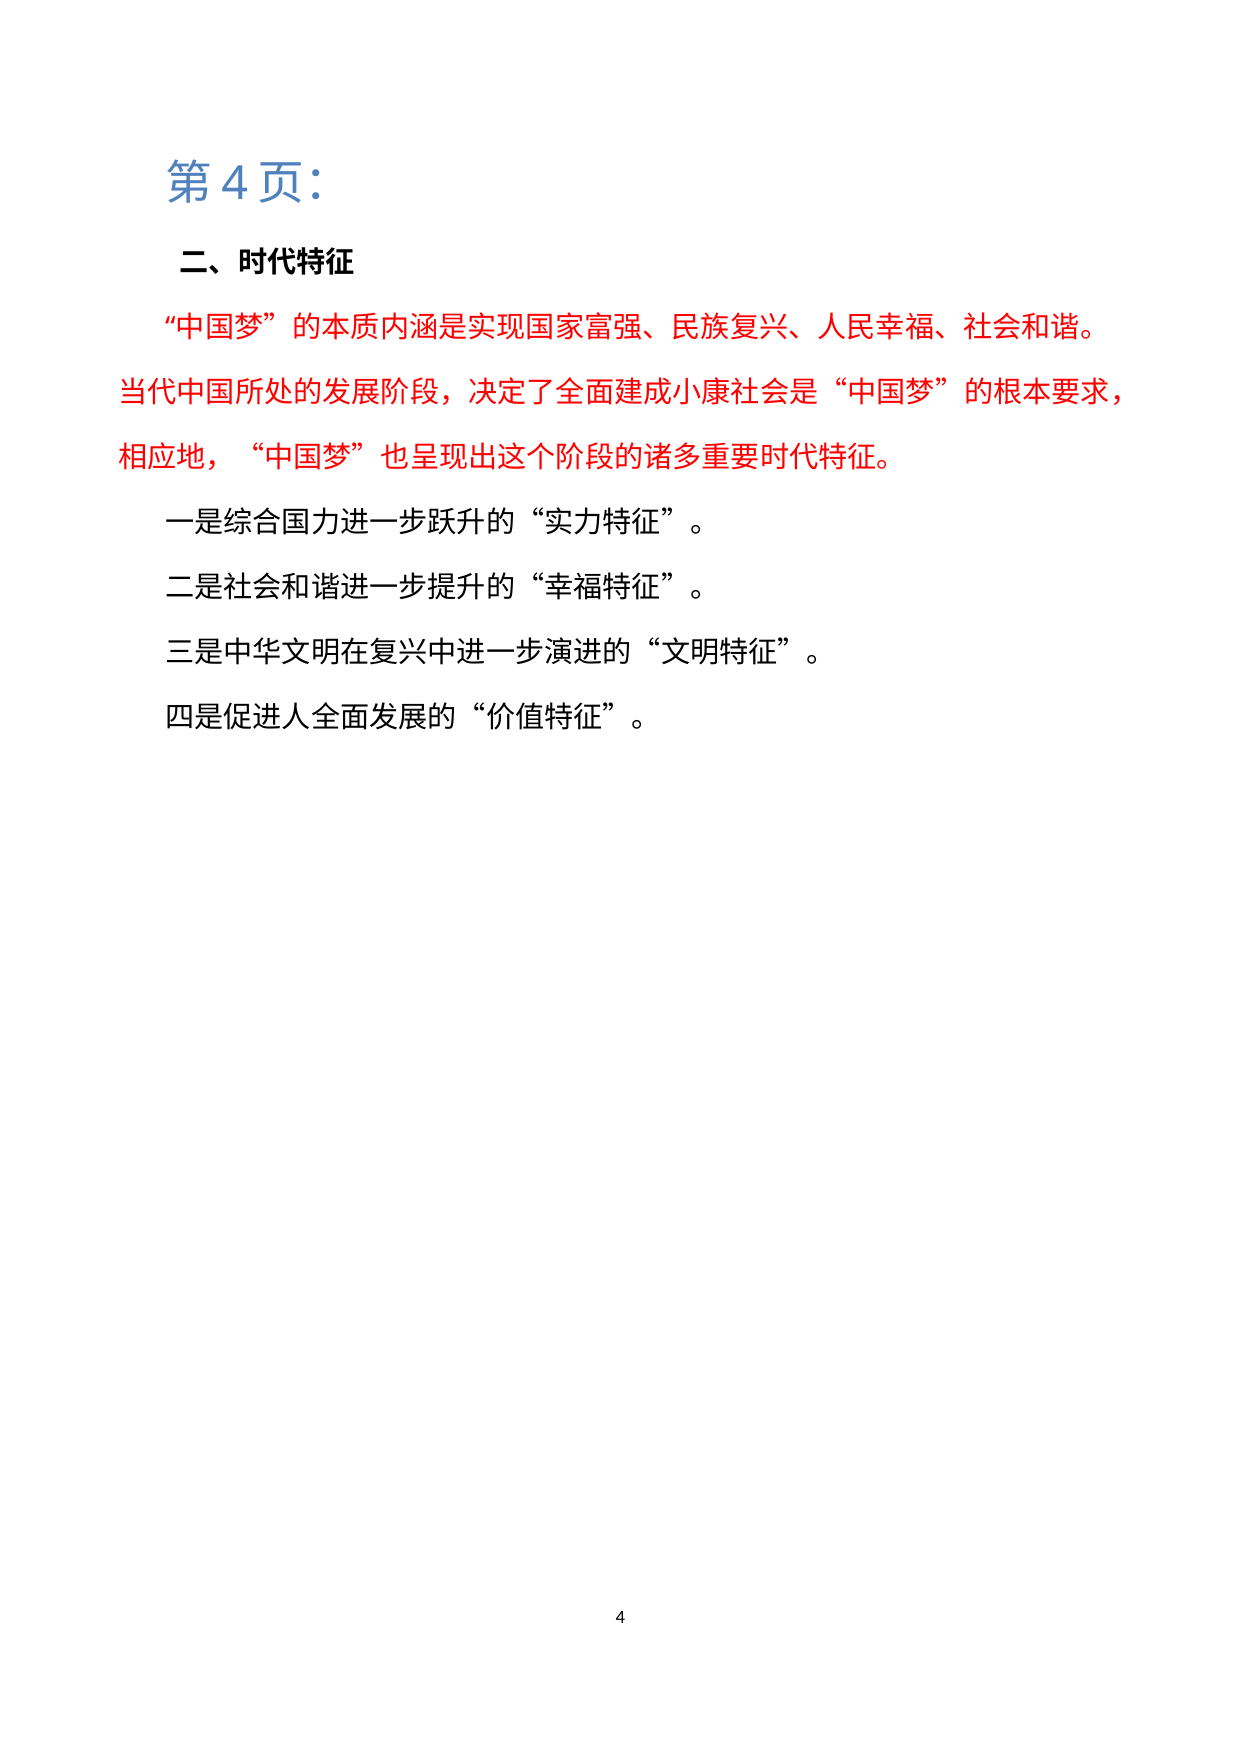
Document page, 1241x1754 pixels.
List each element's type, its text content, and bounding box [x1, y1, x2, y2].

text 二、时代特征 [118, 228, 1122, 293]
text 二是社会和谐进一步提升的“幸福特征”。 [118, 553, 1122, 618]
text “中国梦”的本质内涵是实现国家富强、民族复兴、人民幸福、社会和谐。当代中国所处的发展阶段，决定了全面建成小康社会是“中国梦”的根本要求，相应地，“中国梦”也呈现出这个阶段的诸多重要时代特征。 [118, 293, 1122, 488]
text 三是中华文明在复兴中进一步演进的“文明特征”。 [118, 618, 1122, 683]
text 一是综合国力进一步跃升的“实力特征”。 [118, 488, 1122, 553]
text 四是促进人全面发展的“价值特征”。 [118, 683, 1122, 748]
text 第4页： [118, 130, 1122, 228]
